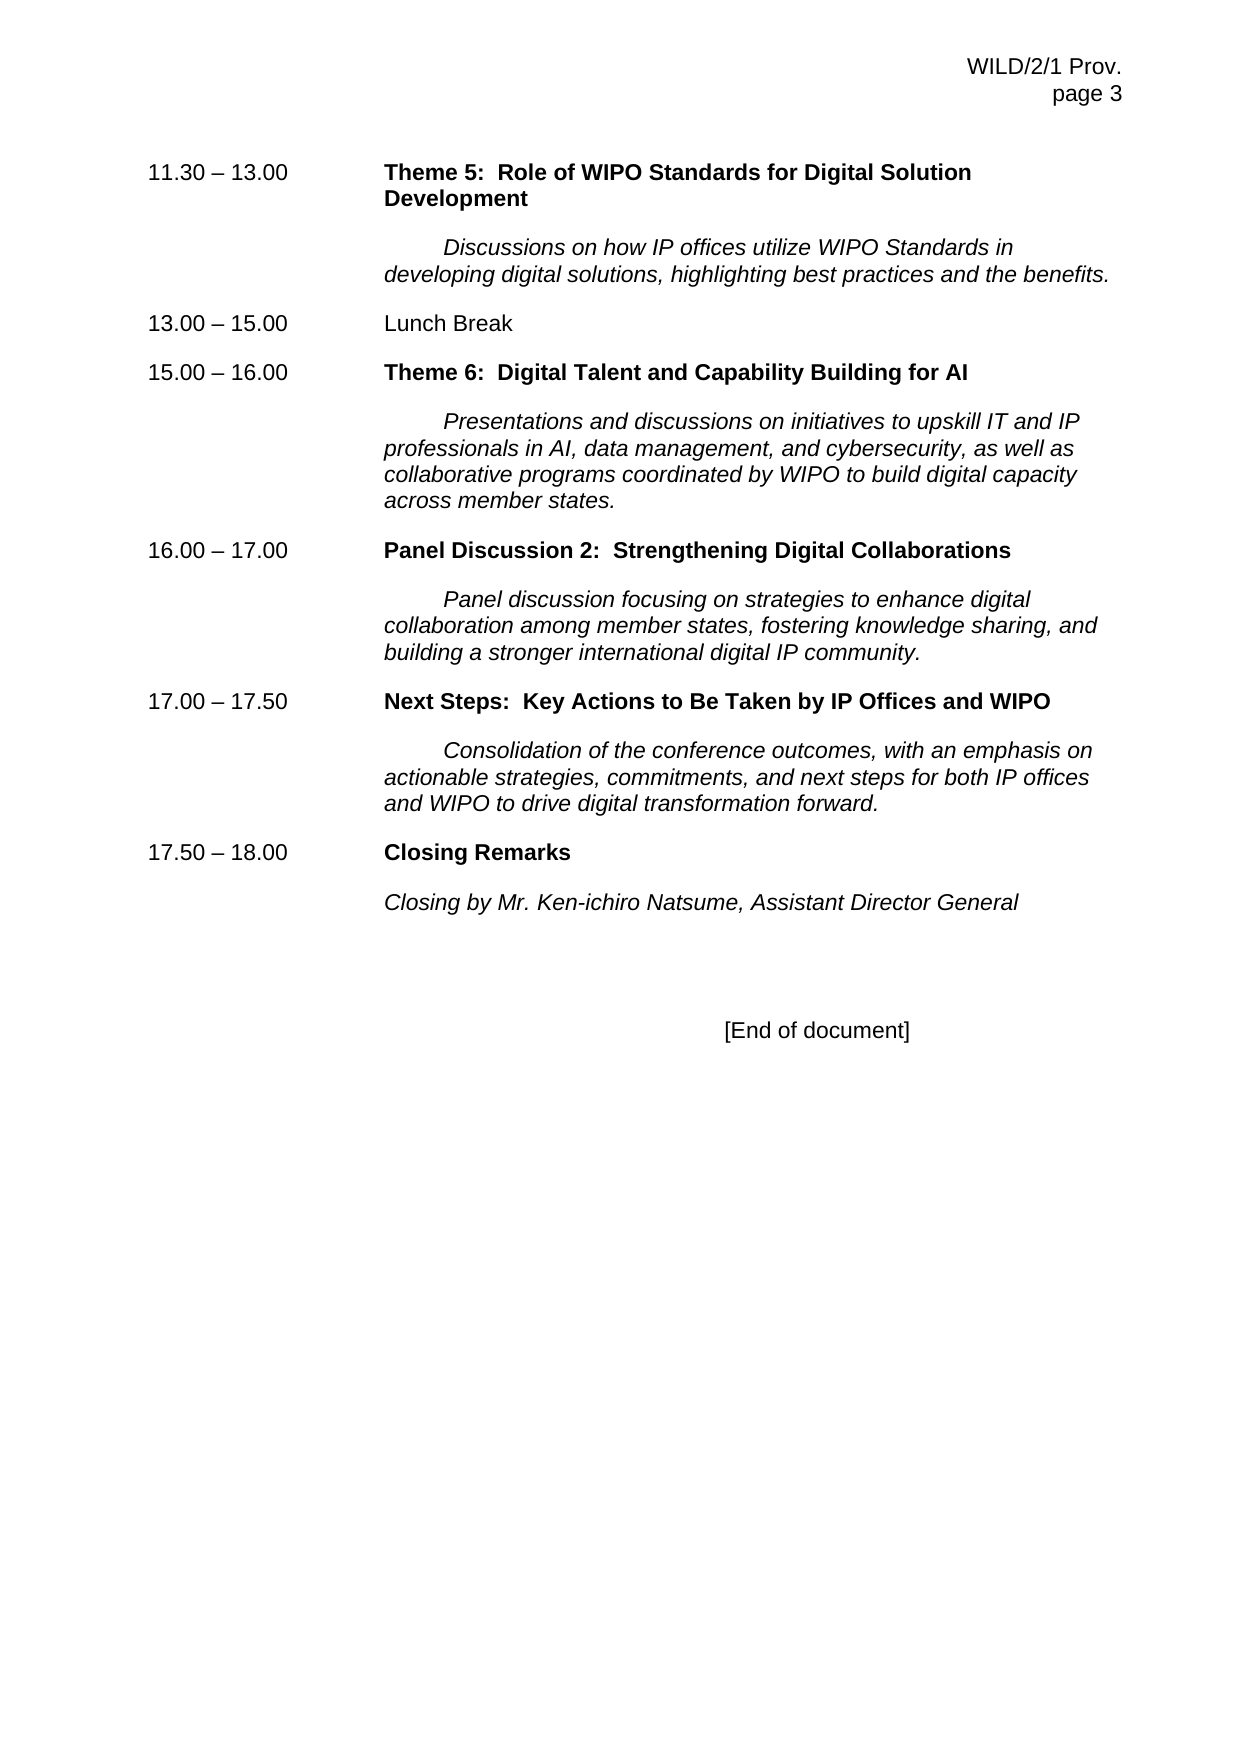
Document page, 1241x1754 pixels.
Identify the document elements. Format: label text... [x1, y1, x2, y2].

text Presentations and discussions on initiatives to upskill IT and IP professionals in AI, data management, and cybersecurity, as well as collaborative programs coordinated by WIPO to build digital capacity across member states. [384, 408, 1122, 514]
text Panel discussion focusing on strategies to enhance digital collaboration among member states, fostering knowledge sharing, and building a stronger international digital IP community. [384, 586, 1122, 665]
text [End of document] [724, 1017, 1122, 1043]
text 16.00 – 17.00 Panel Discussion 2: Strengthening Digital Collaborations [148, 537, 1122, 563]
text Closing by Mr. Ken-ichiro Natsume, Assistant Director General [384, 888, 1122, 915]
text 15.00 – 16.00 Theme 6: Digital Talent and Capability Building for AI [148, 359, 1122, 385]
text Discussions on how IP offices utilize WIPO Standards in developing digital solutions, highlighting best practices and the benefits. [384, 234, 1122, 287]
text 11.30 – 13.00 Theme 5: Role of WIPO Standards for Digital Solution Development [148, 158, 1122, 211]
text 13.00 – 15.00 Lunch Break [148, 310, 1122, 336]
text 17.50 – 18.00 Closing Remarks [148, 839, 1122, 866]
text 17.00 – 17.50 Next Steps: Key Actions to Be Taken by IP Offices and WIPO [148, 688, 1122, 714]
text Consolidation of the conference outcomes, with an emphasis on actionable strategies, commitments, and next steps for both IP offices and WIPO to drive digital transformation forward. [384, 737, 1122, 816]
